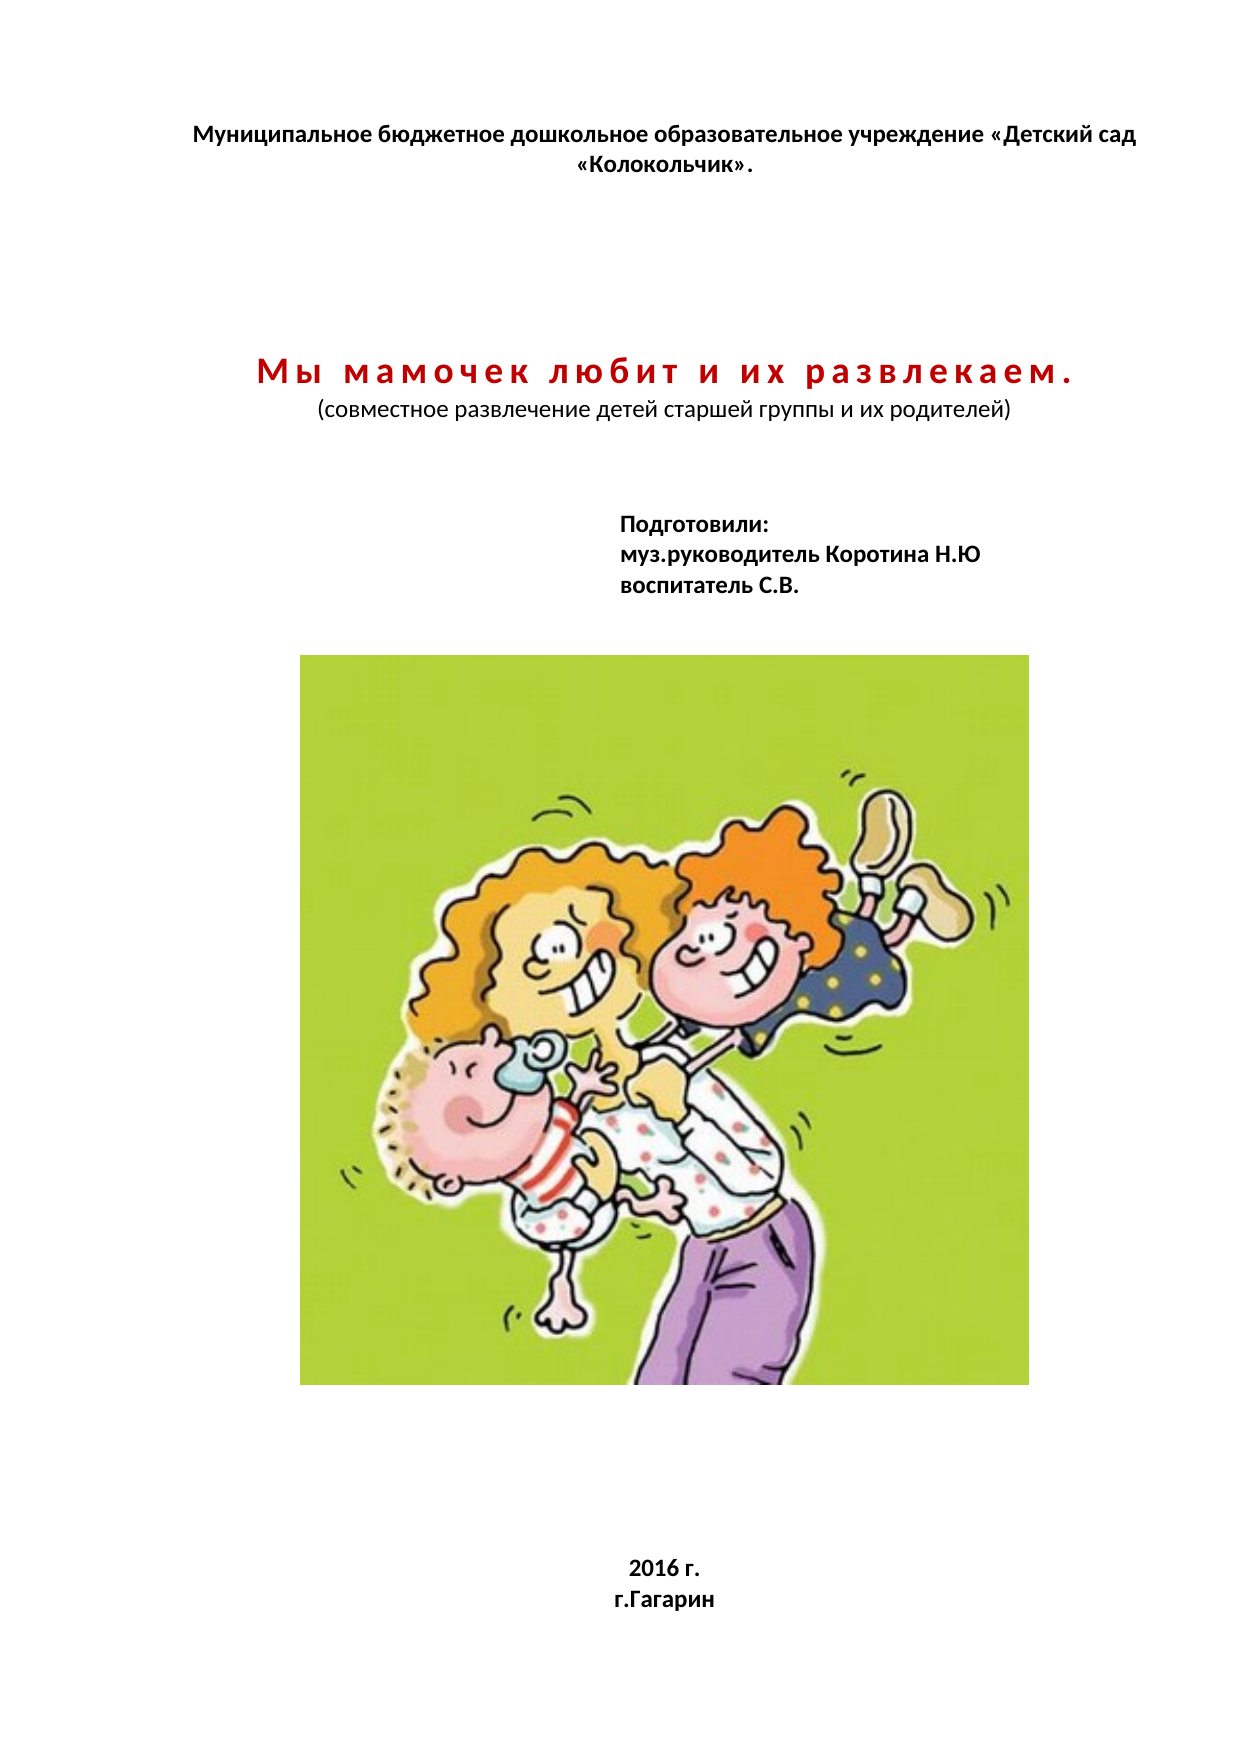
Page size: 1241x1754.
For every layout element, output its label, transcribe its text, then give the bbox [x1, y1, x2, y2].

text Муниципальное бюджетное дошкольное образовательное учреждение «Детский сад «Колокольчик». [177, 118, 1152, 179]
text 2016 г. [177, 1552, 1152, 1583]
text Мы мамочек любит и их развлекаем. [177, 347, 1152, 393]
text воспитатель С.В. [620, 569, 1152, 599]
text г.Гагарин [177, 1583, 1152, 1613]
text (совместное развлечение детей старшей группы и их родителей) [177, 393, 1152, 424]
picture [300, 655, 1029, 1385]
text муз.руководитель Коротина Н.Ю [620, 538, 1152, 569]
text Подготовили: [620, 508, 1152, 538]
